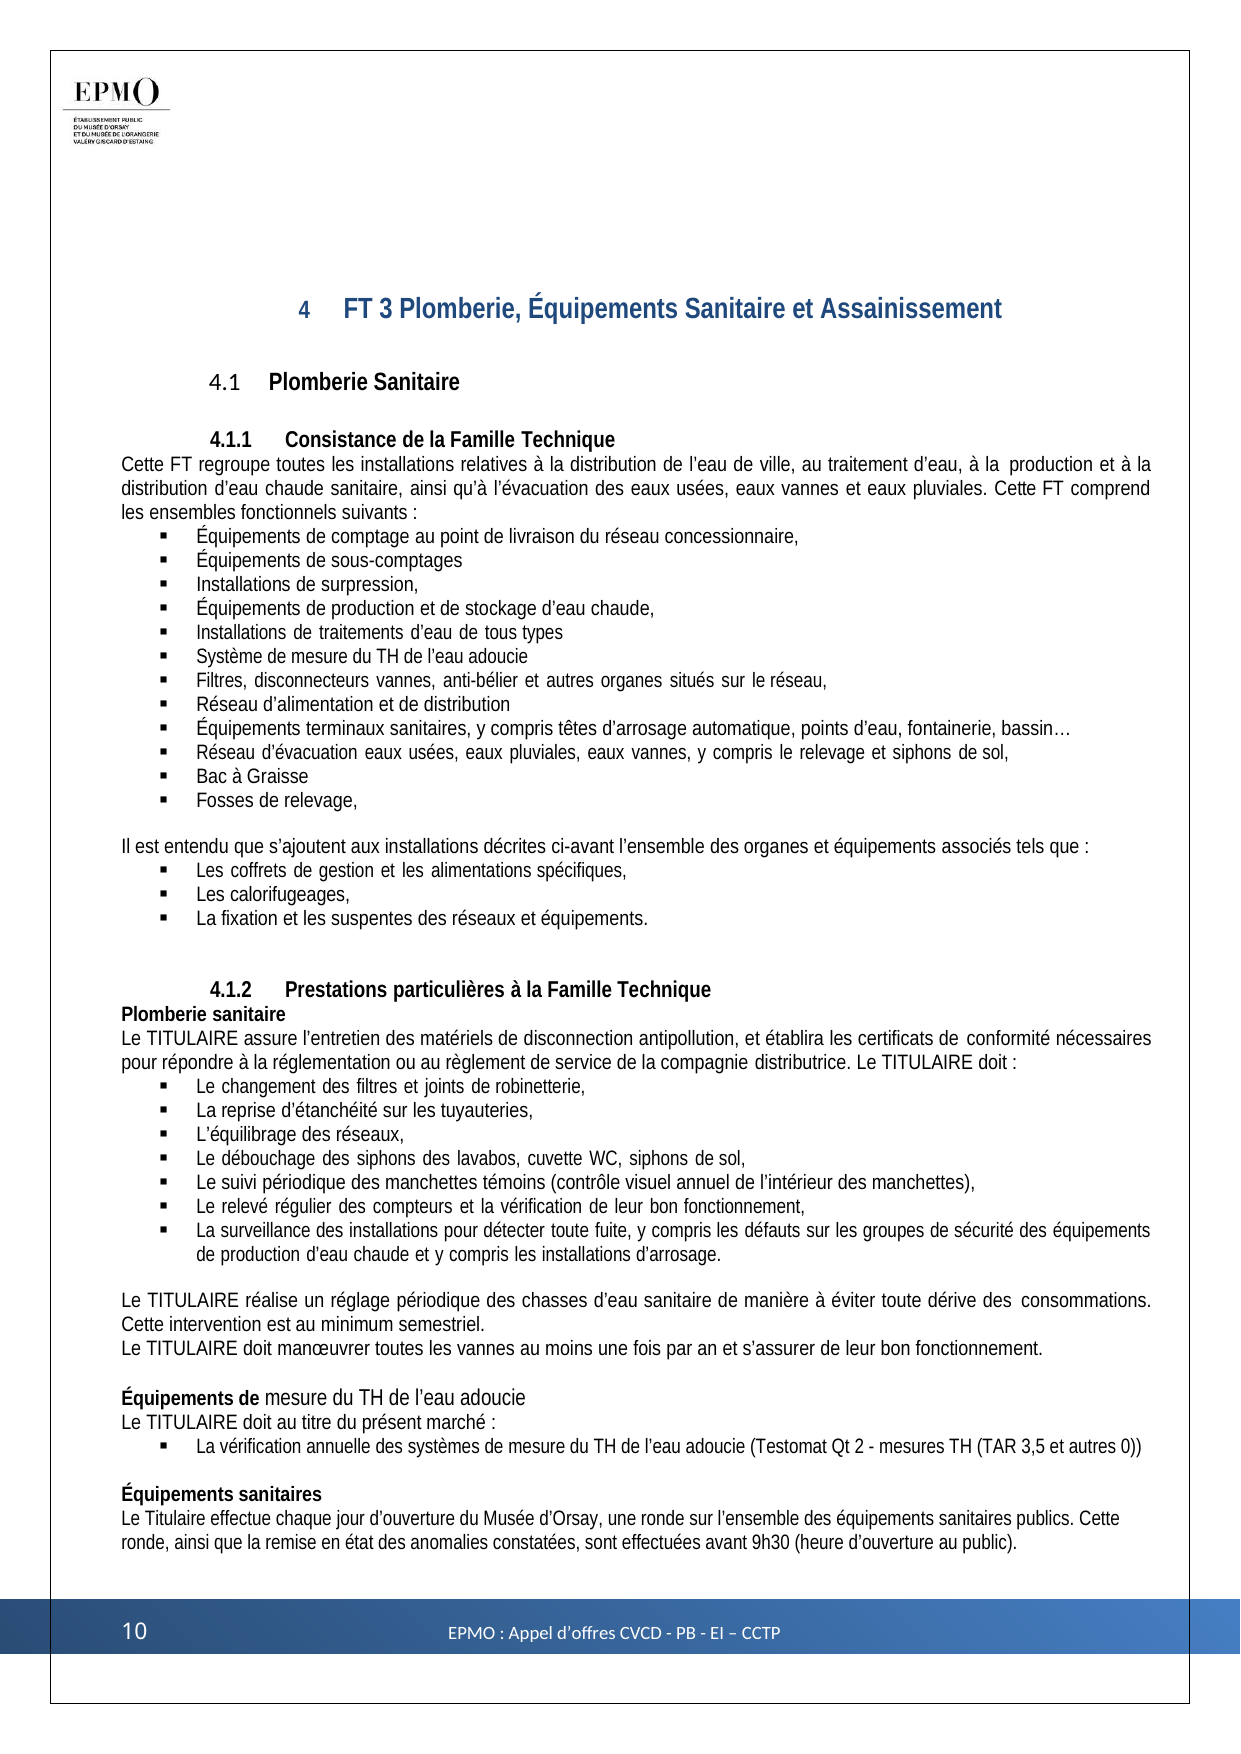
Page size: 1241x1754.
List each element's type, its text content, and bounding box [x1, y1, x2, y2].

list Installations de traitements d’eau de tous types [158, 620, 1151, 644]
subtitle Consistance de la Famille Technique [210, 426, 1151, 452]
list Le suivi périodique des manchettes témoins (contrôle visuel annuel de l’intérieur des manchettes), [158, 1169, 1151, 1193]
list La surveillance des installations pour détecter toute fuite, y compris les défauts sur les groupes de sécurité des équipements de production d’eau chaude et y compris les installations d’arrosage. [158, 1217, 1151, 1265]
list Filtres, disconnecteurs vannes, anti-bélier et autres organes situés sur le réseau, [158, 668, 1151, 692]
text Le TITULAIRE assure l’entretien des matériels de disconnection antipollution, et établira les certificats de conformité nécessaires pour répondre à la réglementation ou au règlement de service de la compagnie distributrice. Le TITULAIRE doit : [121, 1026, 1151, 1074]
list Bac à Graisse [158, 763, 1151, 787]
list Réseau d’alimentation et de distribution [158, 692, 1151, 716]
text Le TITULAIRE doit manœuvrer toutes les vannes au moins une fois par an et s’assurer de leur bon fonctionnement. [121, 1336, 1151, 1360]
list Le changement des filtres et joints de robinetterie, [158, 1074, 1151, 1098]
list Installations de surpression, [158, 572, 1151, 596]
list L’équilibrage des réseaux, [158, 1122, 1151, 1146]
list Fosses de relevage, [158, 787, 1151, 811]
subtitle Prestations particulières à la Famille Technique [210, 976, 1151, 1002]
text Équipements sanitaires [121, 1482, 1151, 1506]
text Il est entendu que s’ajoutent aux installations décrites ci-avant l’ensemble des organes et équipements associés tels que : [121, 834, 1151, 858]
list Équipements terminaux sanitaires, y compris têtes d’arrosage automatique, points d’eau, fontainerie, bassin… [158, 716, 1151, 739]
text Équipements de mesure du TH de l’eau adoucie [121, 1384, 1151, 1410]
list Le débouchage des siphons des lavabos, cuvette WC, siphons de sol, [158, 1146, 1151, 1169]
text Plomberie sanitaire [121, 1002, 1151, 1026]
list Réseau d’évacuation eaux usées, eaux pluviales, eaux vannes, y compris le relevage et siphons de sol, [158, 739, 1151, 763]
list La vérification annuelle des systèmes de mesure du TH de l’eau adoucie (Testomat Qt 2 - mesures TH (TAR 3,5 et autres 0)) [158, 1434, 1151, 1458]
list Équipements de sous-comptages [158, 548, 1151, 572]
text Le TITULAIRE doit au titre du présent marché : [121, 1410, 1151, 1434]
text Le Titulaire effectue chaque jour d’ouverture du Musée d’Orsay, une ronde sur l’ensemble des équipements sanitaires publics. Cette ronde, ainsi que la remise en état des anomalies constatées, sont effectuées avant 9h30 (heure d’ouverture au public). [121, 1506, 1151, 1554]
list Équipements de production et de stockage d’eau chaude, [158, 596, 1151, 620]
list Système de mesure du TH de l’eau adoucie [158, 644, 1151, 668]
list La reprise d’étanchéité sur les tuyauteries, [158, 1098, 1151, 1122]
list Les calorifugeages, [158, 882, 1151, 906]
subtitle FT 3 Plomberie, Équipements Sanitaire et Assainissement [298, 291, 1151, 324]
text Cette FT regroupe toutes les installations relatives à la distribution de l’eau de ville, au traitement d’eau, à la production et à la distribution d’eau chaude sanitaire, ainsi qu’à l’évacuation des eaux usées, eaux vannes et eaux pluviales. Cette FT comprend les ensembles fonctionnels suivants : [121, 452, 1151, 524]
list La fixation et les suspentes des réseaux et équipements. [158, 906, 1151, 930]
list Les coffrets de gestion et les alimentations spécifiques, [158, 858, 1151, 882]
subtitle Plomberie Sanitaire [209, 367, 1151, 397]
picture [59, 77, 179, 149]
text Le TITULAIRE réalise un réglage périodique des chasses d’eau sanitaire de manière à éviter toute dérive des consommations. Cette intervention est au minimum semestriel. [121, 1288, 1151, 1336]
list Équipements de comptage au point de livraison du réseau concessionnaire, [158, 524, 1151, 548]
list Le relevé régulier des compteurs et la vérification de leur bon fonctionnement, [158, 1193, 1151, 1217]
